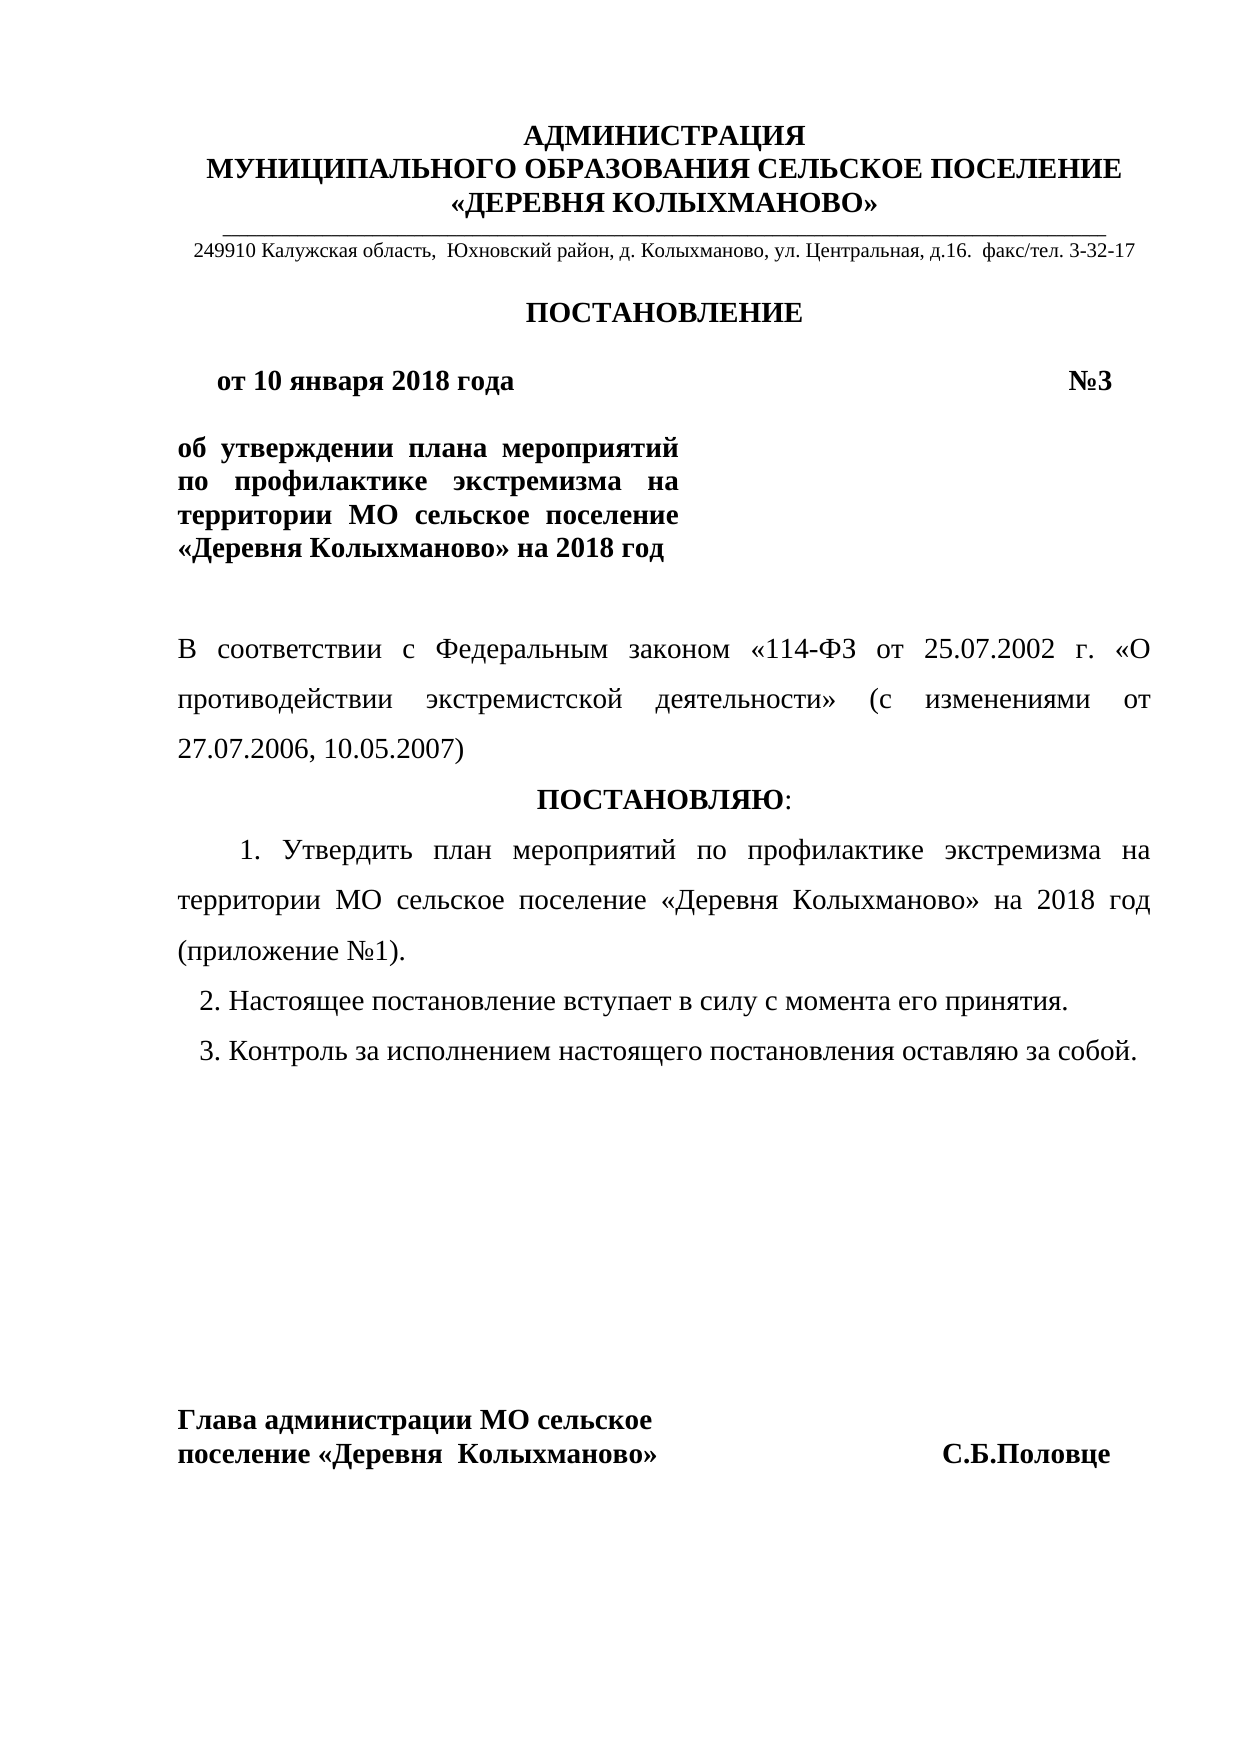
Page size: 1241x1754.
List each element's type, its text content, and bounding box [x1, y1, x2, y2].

text об утверждении плана мероприятий по профилактике экстремизма на территории МО сельское поселение «Деревня Колыхманово» на 2018 год [177, 430, 679, 564]
text поселение «Деревня Колыхманово» С.Б.Половце [177, 1436, 1152, 1469]
text МУНИЦИПАЛЬНОГО ОБРАЗОВАНИЯ СЕЛЬСКОЕ ПОСЕЛЕНИЕ [177, 152, 1152, 185]
text 3. Контроль за исполнением настоящего постановления оставляю за собой. [177, 1033, 1152, 1067]
text от 10 января 2018 года №3 [177, 363, 1152, 396]
text В соответствии с Федеральным законом «114-ФЗ от 25.07.2002 г. «О противодействии экстремистской деятельности» (с изменениями от 27.07.2006, 10.05.2007) [177, 631, 1152, 765]
text АДМИНИСТРАЦИЯ [177, 118, 1152, 152]
text «ДЕРЕВНЯ КОЛЫХМАНОВО» [177, 185, 1152, 219]
text ПОСТАНОВЛЕНИЕ [177, 296, 1152, 329]
text ПОСТАНОВЛЯЮ: [177, 782, 1152, 815]
text 2. Настоящее постановление вступает в силу с момента его принятия. [177, 983, 1152, 1017]
text __________________________________________________________________________________________________________ [177, 219, 1152, 238]
text 1. Утвердить план мероприятий по профилактике экстремизма на территории МО сельское поселение «Деревня Колыхманово» на 2018 год (приложение №1). [177, 832, 1152, 966]
text 249910 Калужская область, Юхновский район, д. Колыхманово, ул. Центральная, д.16. факс/тел. 3-32-17 [177, 238, 1152, 262]
text Глава администрации МО сельское [177, 1402, 1152, 1436]
